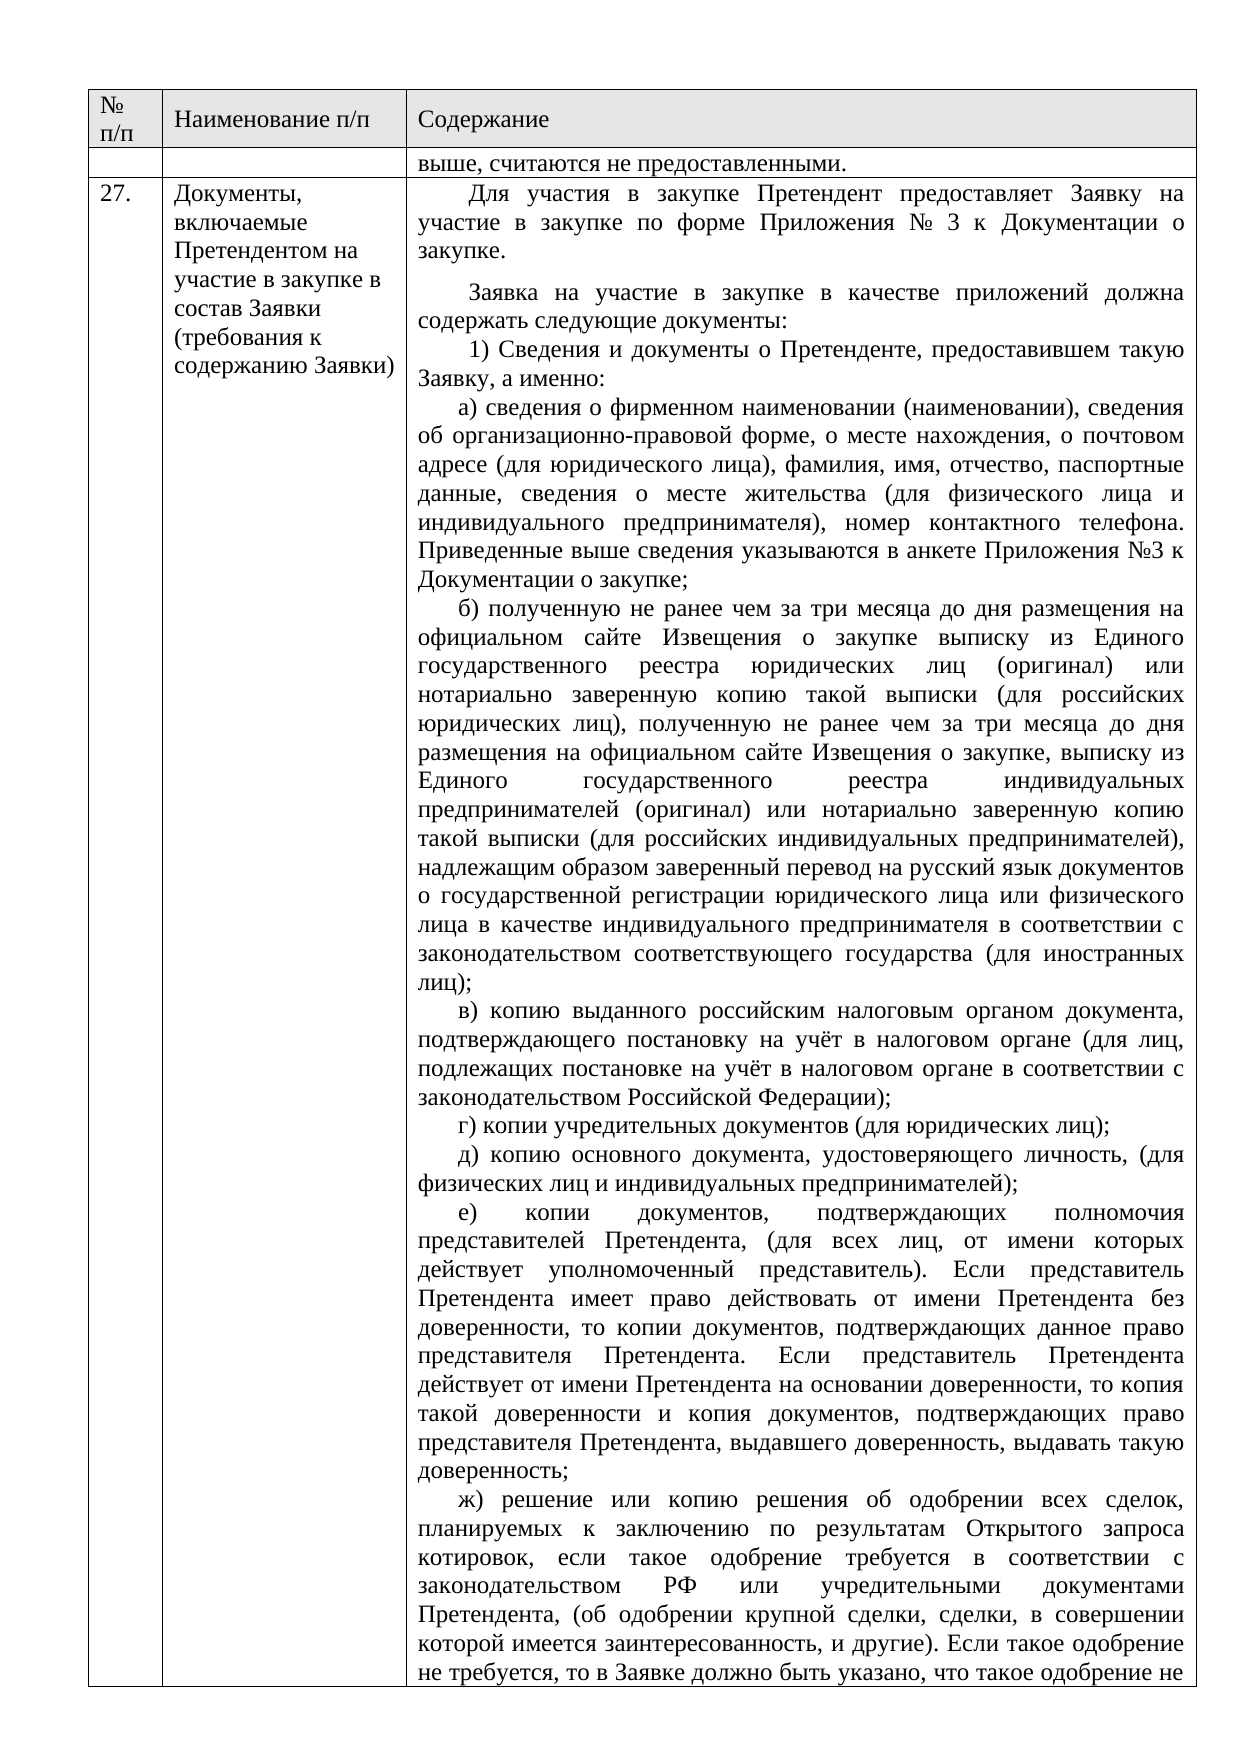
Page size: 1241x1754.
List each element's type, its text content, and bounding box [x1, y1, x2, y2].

table_header Содержание [407, 90, 1196, 147]
table_cell [89, 148, 162, 177]
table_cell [163, 178, 406, 1686]
table_header Наименование п/п [163, 90, 406, 147]
table_header № п/п [89, 90, 162, 147]
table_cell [407, 148, 1196, 177]
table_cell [407, 178, 1196, 1686]
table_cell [163, 148, 406, 177]
table_cell [89, 178, 162, 1686]
